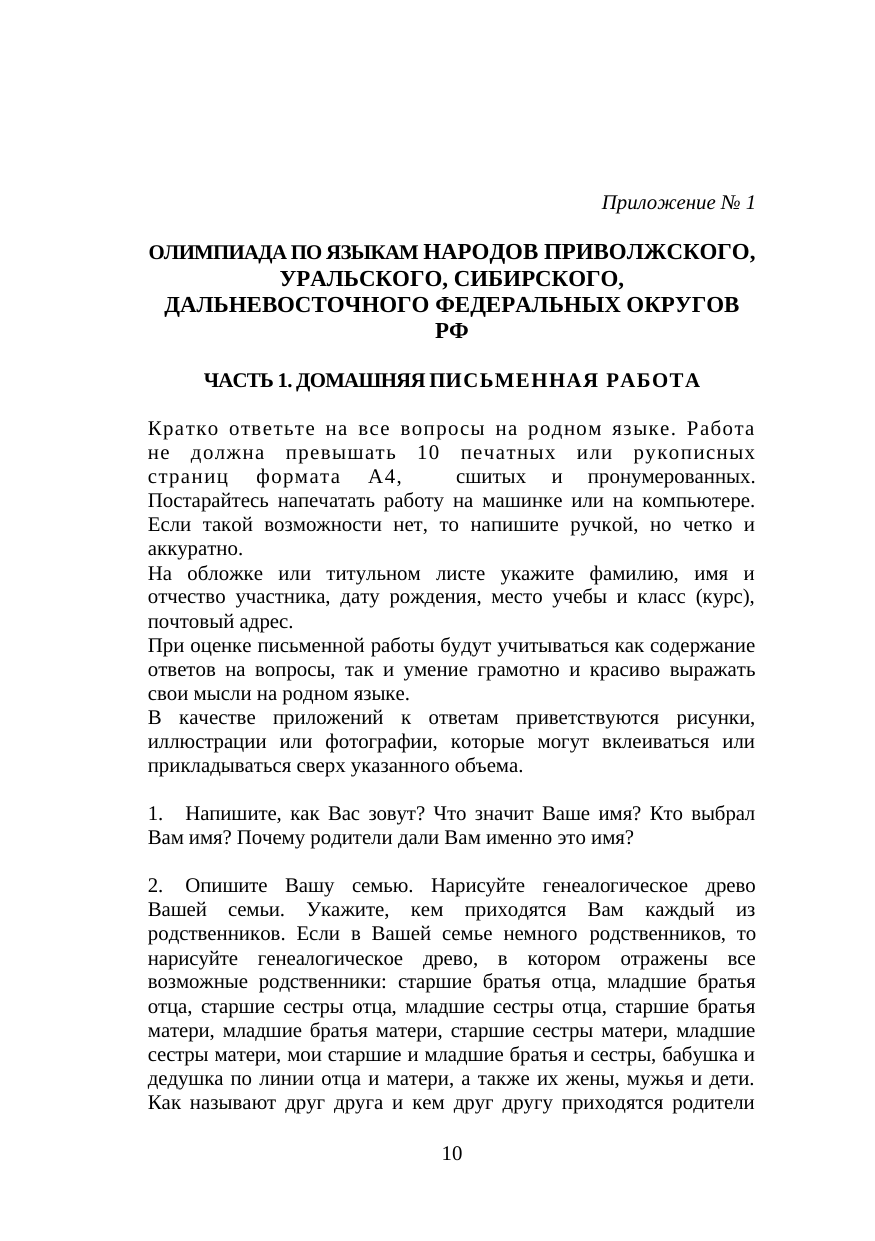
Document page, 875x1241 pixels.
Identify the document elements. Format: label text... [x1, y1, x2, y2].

text Кратко ответьте на все вопросы на родном языке. Работа не должна превышать 10 печатных или рукописных страниц формата А4, сшитых и пронумерованных. Постарайтесь напечатать работу на машинке или на компьютере. Если такой возможности нет, то напишите ручкой, но четко и аккуратно. [148, 416, 756, 560]
list Напишите, как Вас зовут? Что значит Ваше имя? Кто выбрал Вам имя? Почему родители дали Вам именно это имя? [148, 801, 756, 849]
text Часть 1. Домашняя письменная работа [148, 368, 756, 392]
text На обложке или титульном листе укажите фамилию, имя и отчество участника, дату рождения, место учебы и класс (курс), почтовый адрес. [148, 560, 756, 633]
text ОЛИМПИАДА ПО ЯЗЫКАМ народов Приволжского, Уральского, Сибирского, Дальневосточного федеральных округов РФ [148, 238, 756, 344]
text При оценке письменной работы будут учитываться как содержание ответов на вопросы, так и умение грамотно и красиво выражать свои мысли на родном языке. [148, 633, 756, 705]
text Приложение № 1 [148, 190, 756, 214]
text В качестве приложений к ответам приветствуются рисунки, иллюстрации или фотографии, которые могут вклеиваться или прикладываться сверх указанного объема. [148, 705, 756, 777]
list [148, 873, 756, 1114]
